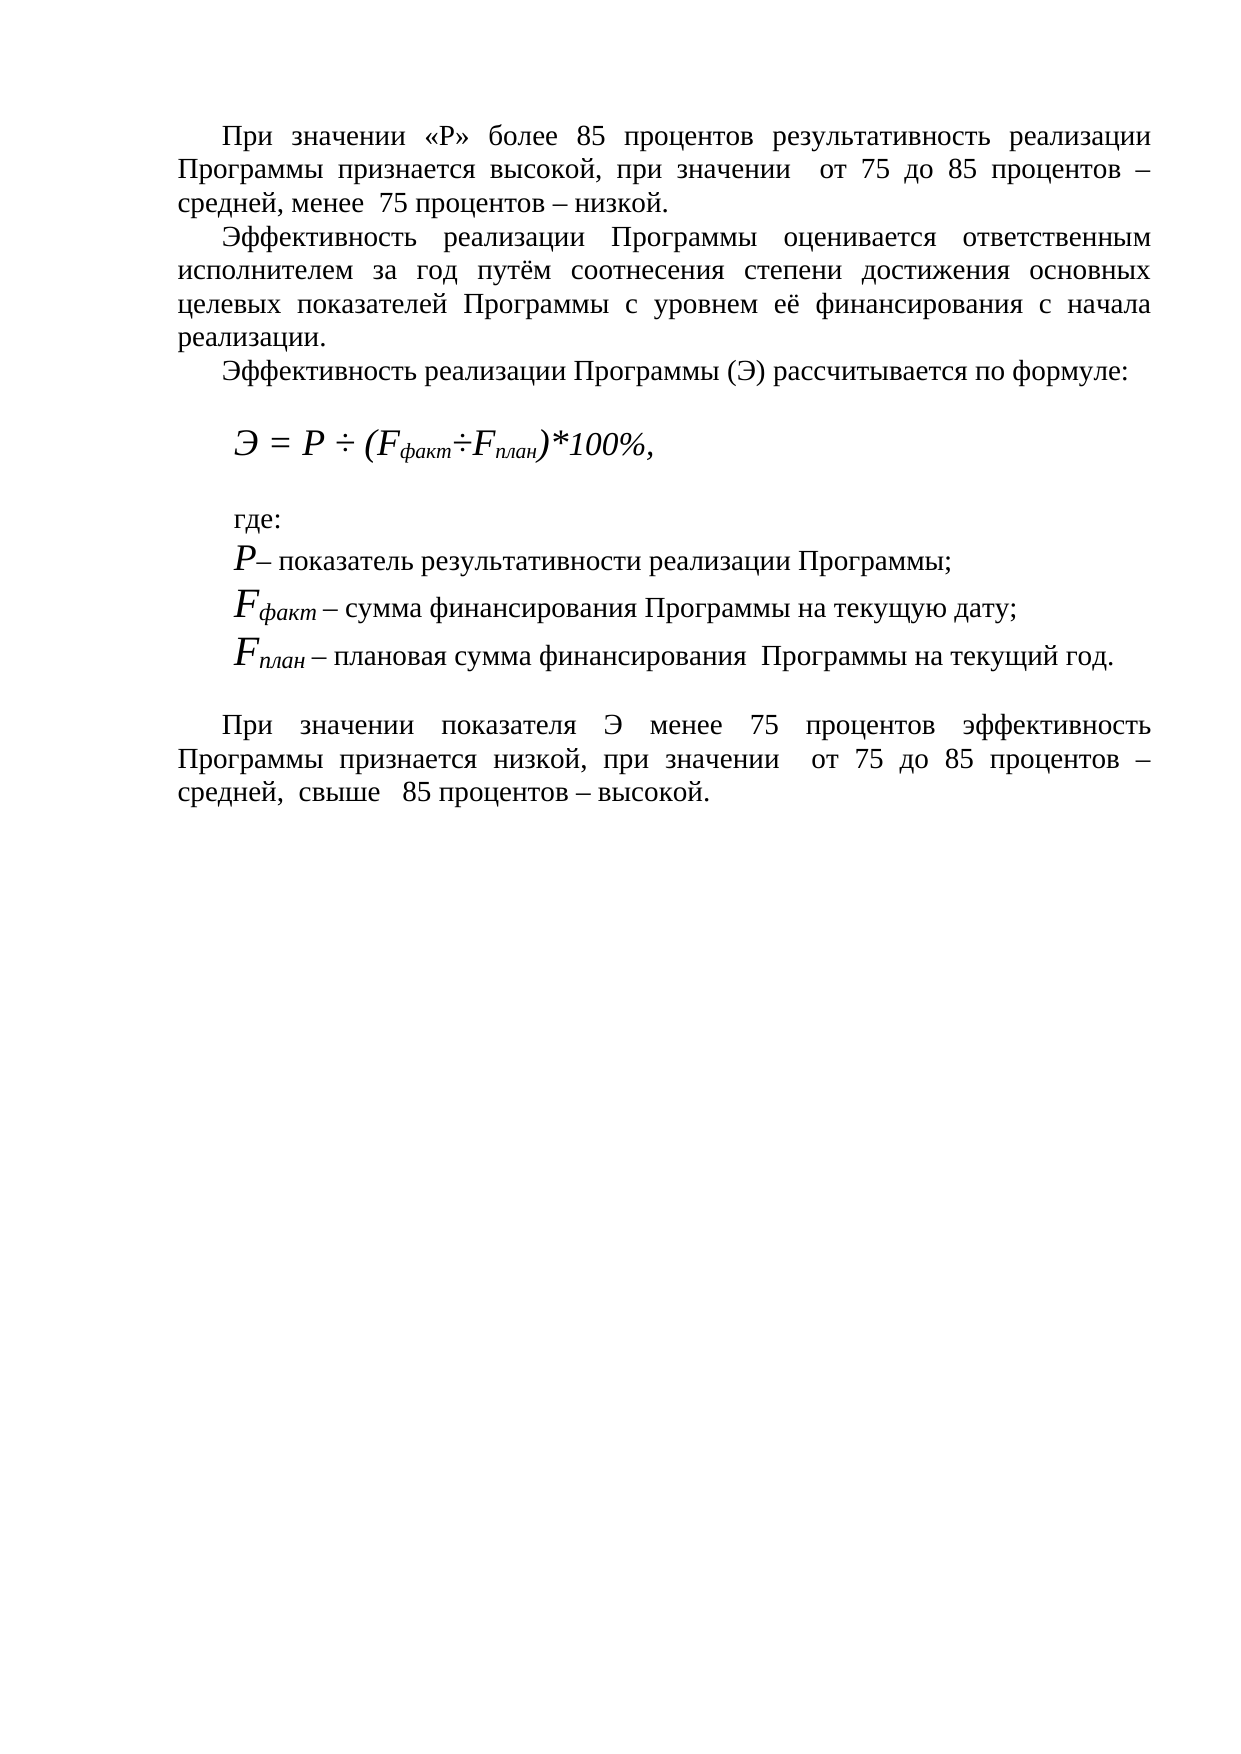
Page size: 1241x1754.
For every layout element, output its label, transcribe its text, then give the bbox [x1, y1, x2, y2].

text Fплан – плановая сумма финансирования Программы на текущий год. [177, 626, 1152, 674]
text При значении «Р» более 85 процентов результативность реализации Программы признается высокой, при значении от 75 до 85 процентов – средней, менее 75 процентов – низкой. [177, 118, 1152, 219]
text При значении показателя Э менее 75 процентов эффективность Программы признается низкой, при значении от 75 до 85 процентов – средней, свыше 85 процентов – высокой. [177, 707, 1152, 808]
text Р– показатель результативности реализации Программы; [177, 535, 1152, 578]
text Fфакт – сумма финансирования Программы на текущую дату; [177, 578, 1152, 626]
text Эффективность реализации Программы оценивается ответственным исполнителем за год путём соотнесения степени достижения основных целевых показателей Программы с уровнем её финансирования с начала реализации. [177, 219, 1152, 353]
text Э = Р ÷ (Fфакт÷Fплан)*100%, [177, 420, 1152, 463]
text где: [177, 501, 1152, 535]
text Эффективность реализации Программы (Э) рассчитывается по формуле: [177, 353, 1152, 386]
